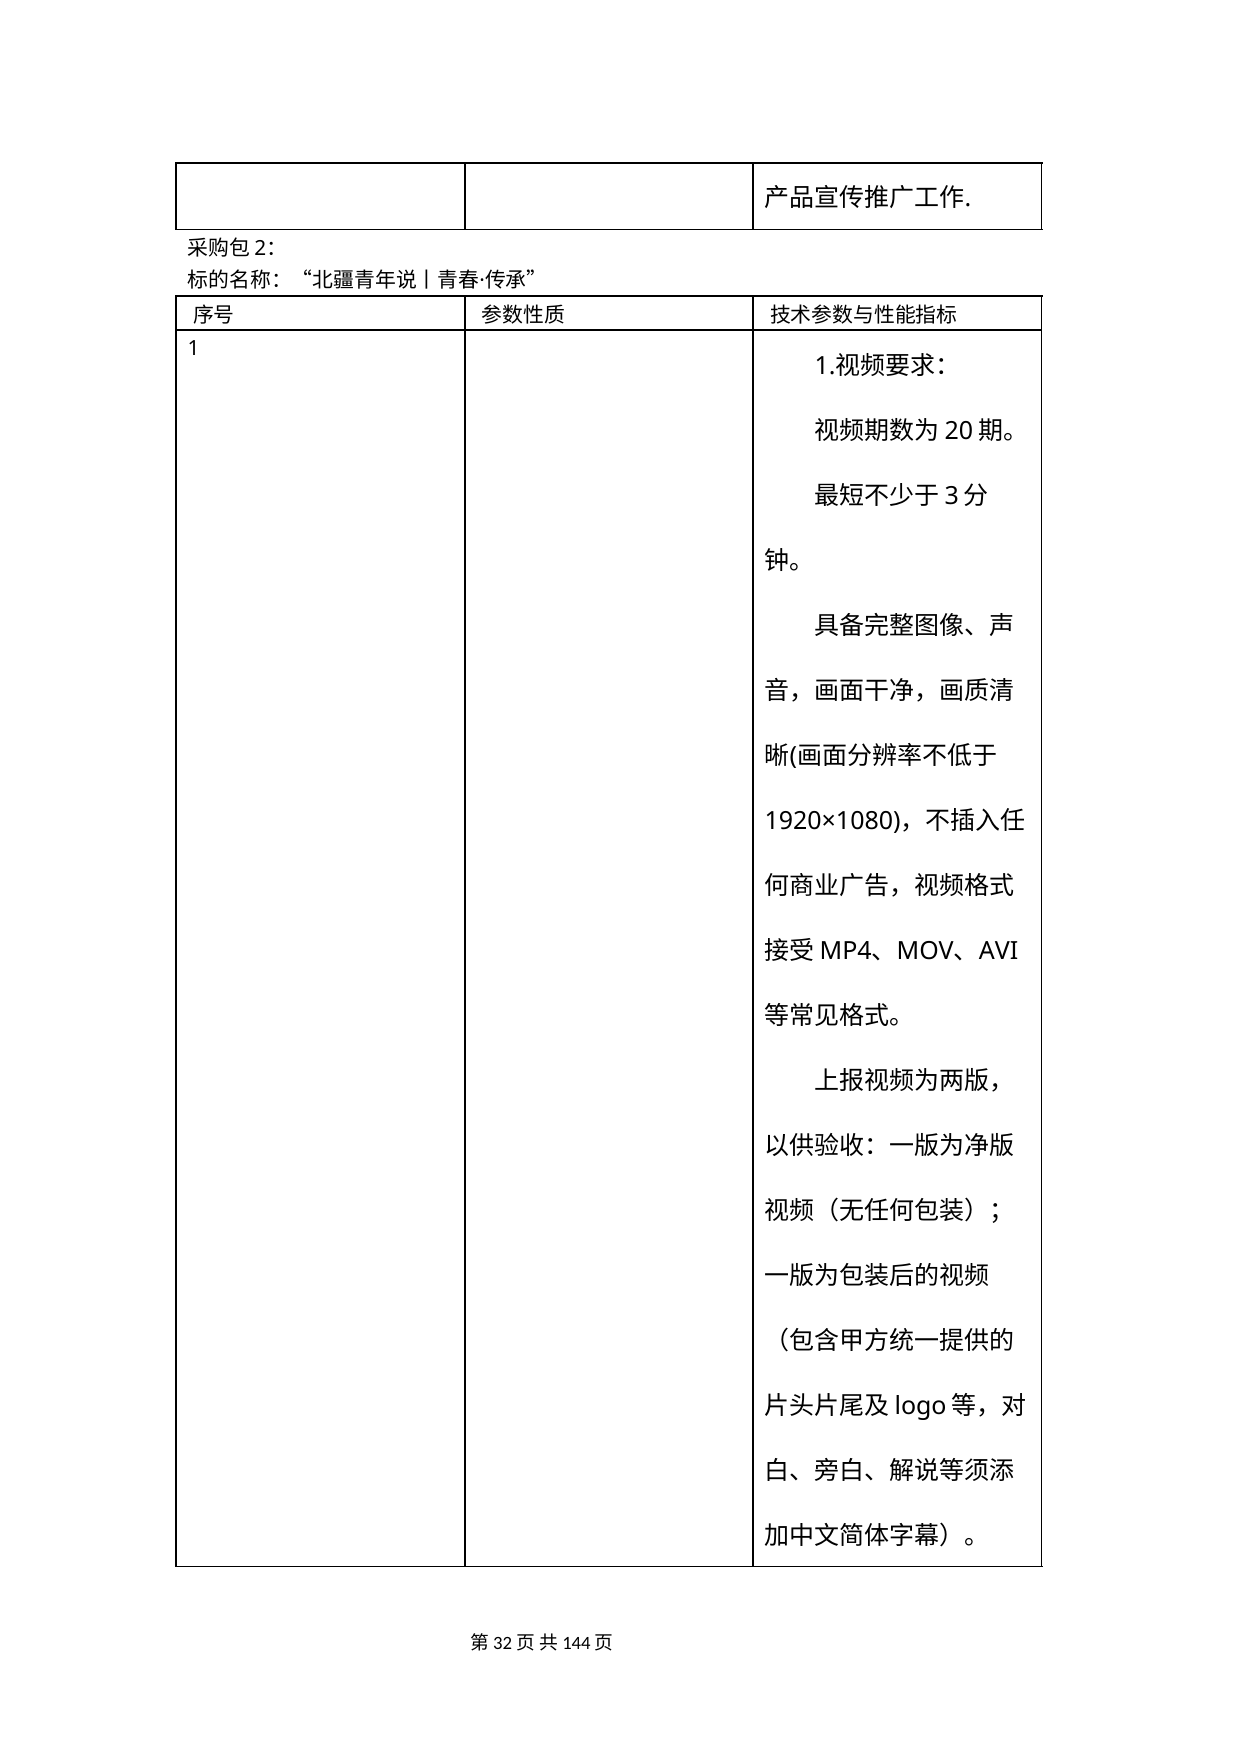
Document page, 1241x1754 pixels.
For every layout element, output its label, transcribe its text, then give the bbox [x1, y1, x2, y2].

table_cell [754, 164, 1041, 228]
table_header 技术参数与性能指标 [754, 297, 1041, 329]
text 采购包2： [187, 230, 1053, 263]
table_cell [466, 331, 752, 1566]
table_cell 1 [177, 164, 464, 228]
text 标的名称：“北疆青年说丨青春·传承” [187, 263, 1053, 295]
table_header 序号 [177, 297, 464, 329]
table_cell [754, 331, 1041, 1566]
table_header 参数性质 [466, 297, 752, 329]
table_cell [466, 164, 752, 228]
table_cell 1 [177, 331, 464, 1566]
